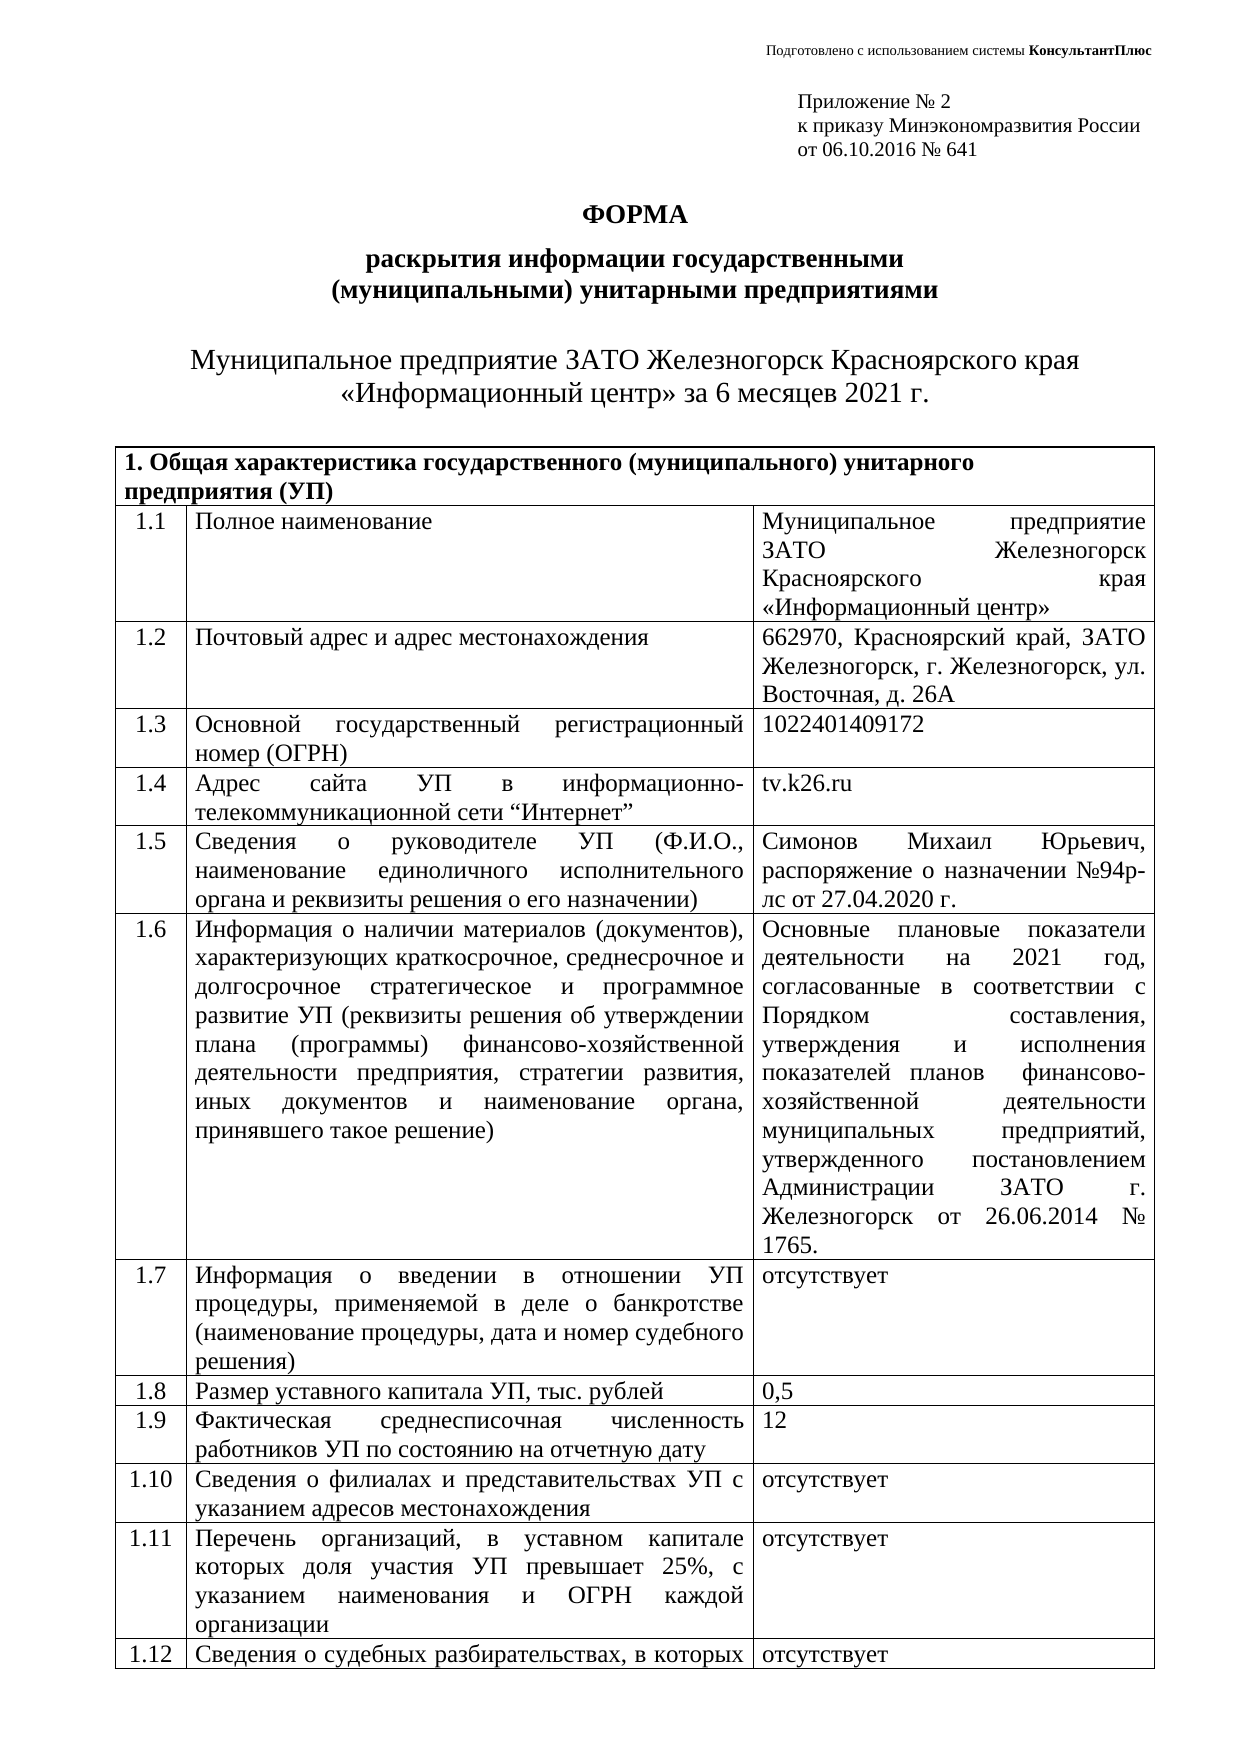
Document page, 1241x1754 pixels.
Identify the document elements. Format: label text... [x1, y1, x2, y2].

table_cell отсутствует [754, 1639, 1154, 1667]
table_cell отсутствует [754, 1523, 1154, 1638]
table_cell 1.2 [116, 622, 186, 708]
table_cell 0,5 [754, 1376, 1154, 1404]
table_cell Основной государственный регистрационный номер (ОГРН) [187, 709, 753, 767]
table_cell Перечень организаций, в уставном капитале которых доля участия УП превышает 25%, с указанием наименования и ОГРН каждой организации [187, 1523, 753, 1638]
table_cell 1022401409172 [754, 709, 1154, 767]
table_cell 1.12 [116, 1639, 186, 1667]
table_cell отсутствует [754, 1260, 1154, 1375]
table_cell 1.10 [116, 1464, 186, 1522]
table_cell 1.6 [116, 914, 186, 1259]
table_cell Размер уставного капитала УП, тыс. рублей [187, 1376, 753, 1404]
table_cell 1.4 [116, 768, 186, 825]
table_cell 1.7 [116, 1260, 186, 1375]
table_cell Муниципальное предприятие ЗАТО Железногорск Красноярского края «Информационный центр» [754, 506, 1154, 621]
table_cell Сведения о филиалах и представительствах УП с указанием адресов местонахождения [187, 1464, 753, 1522]
table_cell 662970, Красноярский край, ЗАТО Железногорск, г. Железногорск, ул. Восточная, д. 26А [754, 622, 1154, 708]
table_cell 1.5 [116, 826, 186, 913]
table_cell отсутствует [754, 1464, 1154, 1522]
table_cell Информация о наличии материалов (документов), характеризующих краткосрочное, среднесрочное и долгосрочное стратегическое и программное развитие УП (реквизиты решения об утверждении плана (программы) финансово-хозяйственной деятельности предприятия, стратегии развития, иных документов и наименование органа, принявшего такое решение) [187, 914, 753, 1259]
table_cell 1.9 [116, 1406, 186, 1463]
text Муниципальное предприятие ЗАТО Железногорск Красноярского края «Информационный центр» за 6 месяцев 2021 г. [118, 342, 1152, 409]
text ФОРМА [118, 198, 1152, 229]
table_cell Симонов Михаил Юрьевич, распоряжение о назначении №94р-лс от 27.04.2020 г. [754, 826, 1154, 913]
text раскрытия информации государственными (муниципальными) унитарными предприятиями [118, 242, 1152, 304]
table_cell Фактическая среднесписочная численность работников УП по состоянию на отчетную дату [187, 1406, 753, 1463]
table_cell Основные плановые показатели деятельности на 2021 год, согласованные в соответствии с Порядком составления, утверждения и исполнения показателей планов финансово-хозяйственной деятельности муниципальных предприятий, утвержденного постановлением Администрации ЗАТО г. Железногорск от 26.06.2014 № 1765. [754, 914, 1154, 1259]
table_cell 1.11 [116, 1523, 186, 1638]
table_cell 1.1 [116, 506, 186, 621]
table_cell Полное наименование [187, 506, 753, 621]
table_cell Почтовый адрес и адрес местонахождения [187, 622, 753, 708]
table_header 1. Общая характеристика государственного (муниципального) унитарного предприятия (УП) [116, 448, 1154, 505]
table_cell 1.3 [116, 709, 186, 767]
table_cell Сведения о руководителе УП (Ф.И.О., наименование единоличного исполнительного органа и реквизиты решения о его назначении) [187, 826, 753, 913]
table_cell 1.8 [116, 1376, 186, 1404]
table_cell 12 [754, 1406, 1154, 1463]
table_cell Адрес сайта УП в информационно-телекоммуникационной сети “Интернет” [187, 768, 753, 825]
text Приложение № 2 к приказу Минэкономразвития России от 06.10.2016 № 641 [797, 89, 1152, 161]
table_cell tv.k26.ru [754, 768, 1154, 825]
table_cell Информация о введении в отношении УП процедуры, применяемой в деле о банкротстве (наименование процедуры, дата и номер судебного решения) [187, 1260, 753, 1375]
